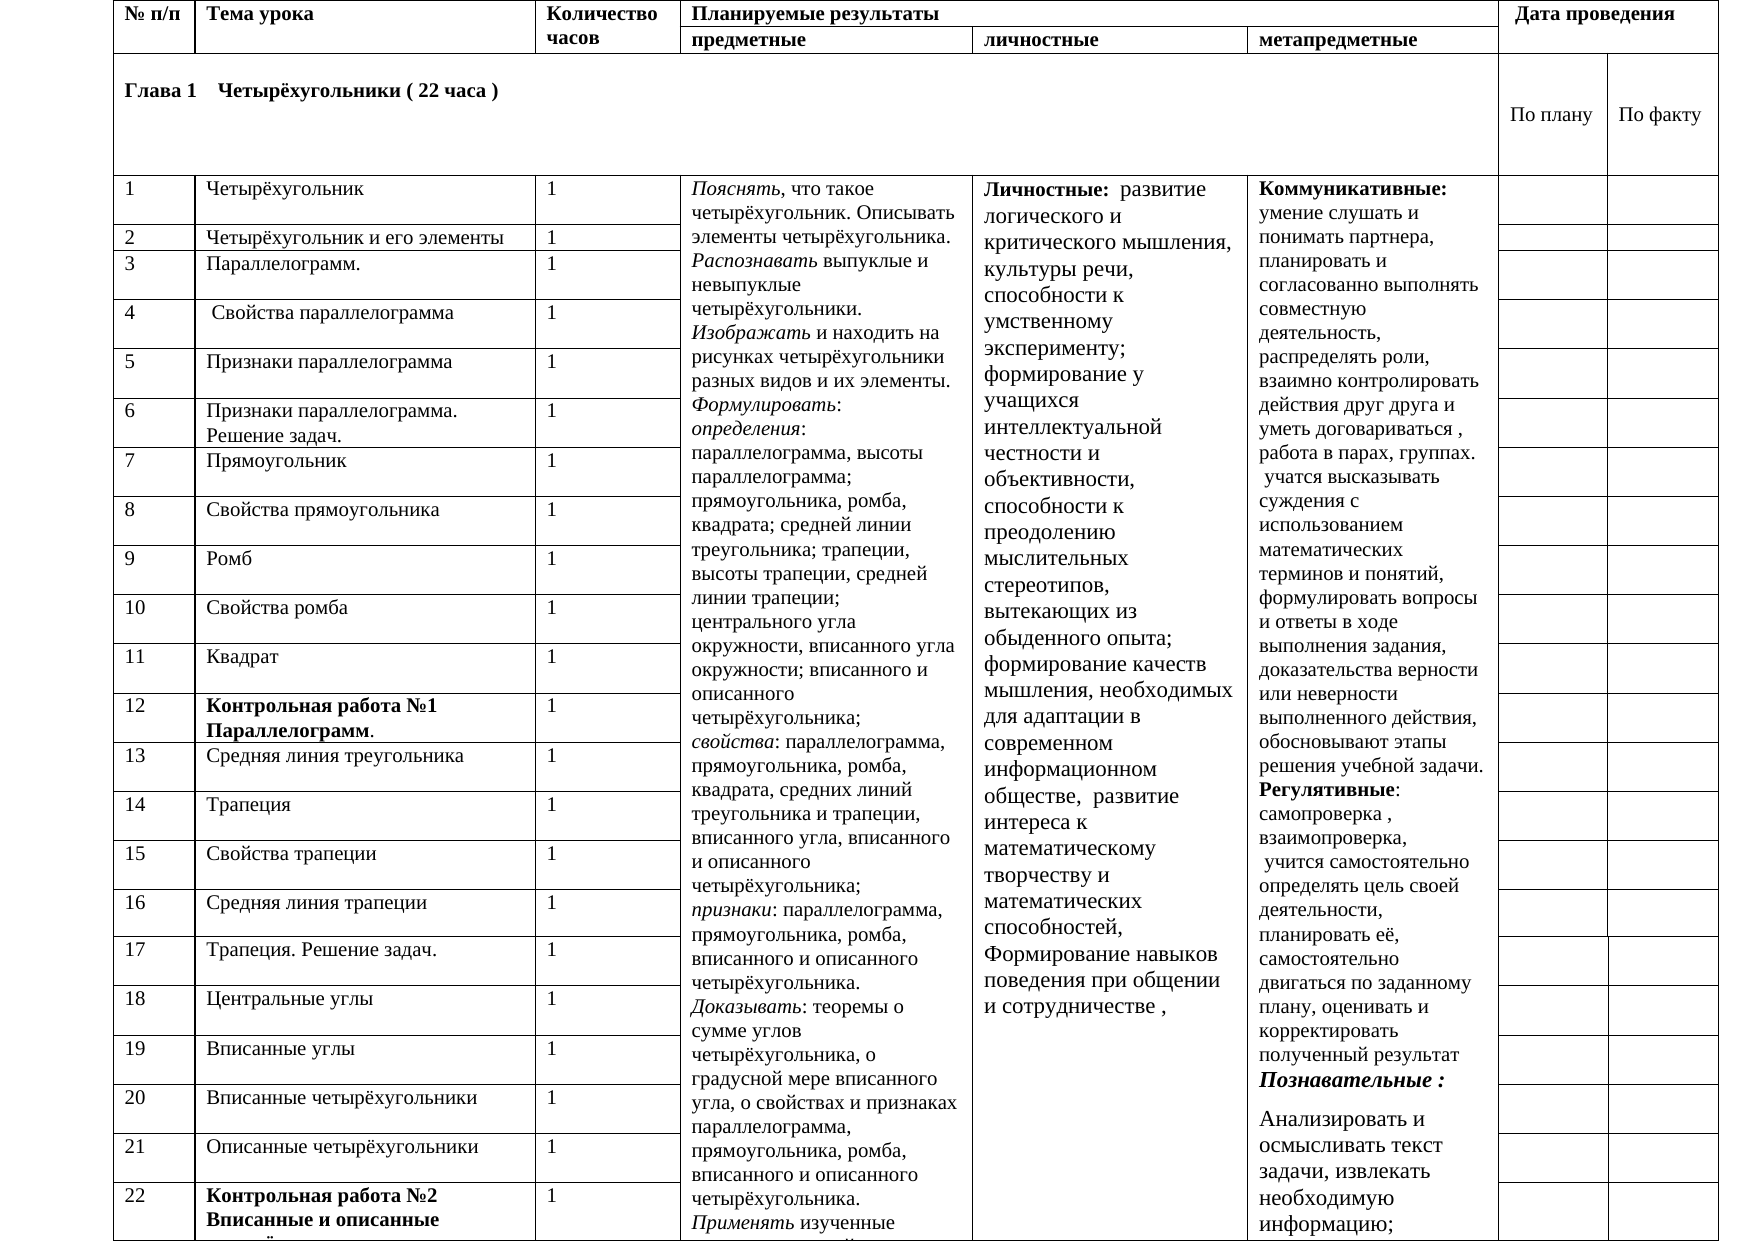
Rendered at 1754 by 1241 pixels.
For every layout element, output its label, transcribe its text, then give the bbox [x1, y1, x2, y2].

table_cell 1 [536, 890, 680, 936]
table_cell [1499, 300, 1607, 348]
table_cell 22 [114, 1183, 194, 1240]
table_cell Четырёхугольник и его элементы [196, 225, 535, 250]
table_cell 1 [536, 694, 680, 742]
table_header Тема урока [196, 1, 535, 52]
table_cell Свойства ромба [196, 595, 535, 643]
table_cell Четырёхугольник [196, 176, 535, 224]
table_cell 14 [114, 792, 194, 840]
table_cell По факту [1608, 54, 1718, 174]
table_cell Контрольная работа №2 Вписанные и описанные четырёхугольники. [196, 1183, 535, 1240]
table_cell [1608, 890, 1718, 936]
table_cell Описанные четырёхугольники [196, 1134, 535, 1182]
table_cell Признаки параллелограмма. Решение задач. [196, 399, 535, 447]
table_cell 16 [114, 890, 194, 936]
table_cell 1 [536, 497, 680, 545]
table_cell 1 [536, 300, 680, 348]
table_cell 18 [114, 986, 194, 1034]
table_cell Прямоугольник [196, 448, 535, 496]
table_cell [1499, 497, 1607, 545]
table_cell 1 [536, 1134, 680, 1182]
table_cell [1608, 841, 1718, 889]
table_cell метапредметные [1248, 27, 1498, 52]
table_cell Свойства трапеции [196, 841, 535, 889]
table_cell Коммуникативные: умение слушать и понимать партнера, планировать и согласованно выполнять совместную деятельность, распределять роли, взаимно контролировать действия друг друга и уметь договариваться , работа в парах, группах. учатся высказывать суждения с использованием математических терминов и понятий, формулировать вопросы и ответы в ходе выполнения задания, доказательства верности или неверности выполненного действия, обосновывают этапы решения учебной задачи. Регулятивные: самопроверка , взаимопроверка, учится самостоятельно определять цель своей деятельности, планировать её, самостоятельно двигаться по заданному плану, оценивать и корректировать полученный результат Познавательные : Анализировать и осмысливать текст задачи, извлекать необходимую информацию; Осуществлять выбор наиболее эффективного способа решения; - строить логическую цепочку рассуждений; давать определение понятиям; ставить проблему, аргументировать её актуальность; строить логическое рассуждение; осуществлять выбор наиболее эффективных способов решения задач в зависимости от конкретных условий; делать умозаключения и выводы на основе аргументации. строить речевое высказывание в устной и письменной форме; ставить проблему, аргументировать её актуальность; использовать поиск необходимой информации для выполнения учебных заданий с использованием учебной литературы; устанавливать причинно-следственные связи; делать умозаключения и выводы на основе аргументации. давать определение понятиям; [1248, 176, 1498, 1240]
table_cell Средняя линия треугольника [196, 743, 535, 791]
table_cell 4 [114, 300, 194, 348]
table_cell Трапеция [196, 792, 535, 840]
table_cell 8 [114, 497, 194, 545]
table_cell [1499, 1036, 1608, 1084]
table_cell Ромб [196, 546, 535, 594]
table_cell Контрольная работа №1 Параллелограмм. [196, 694, 535, 742]
table_cell 17 [114, 937, 194, 985]
table_cell 1 [536, 349, 680, 397]
table_cell [1499, 176, 1607, 224]
table_cell 13 [114, 743, 194, 791]
table_cell [1608, 497, 1718, 545]
table_cell [1608, 448, 1718, 496]
table_cell 3 [114, 251, 194, 299]
table_cell 1 [536, 595, 680, 643]
table_cell 2 [114, 225, 194, 250]
table_cell Вписанные углы [196, 1036, 535, 1084]
table_cell [1499, 251, 1607, 299]
table_cell 21 [114, 1134, 194, 1182]
table_cell Признаки параллелограмма [196, 349, 535, 397]
table_cell [1609, 986, 1718, 1034]
table_cell [1609, 1036, 1718, 1084]
table_cell [1499, 644, 1607, 692]
table_cell 1 [536, 399, 680, 447]
table_cell [1608, 694, 1718, 742]
table_cell [1499, 1134, 1608, 1182]
table_cell Квадрат [196, 644, 535, 692]
table_cell [1499, 937, 1608, 985]
table_cell [1608, 743, 1718, 791]
table_cell 1 [536, 743, 680, 791]
table_cell Личностные: развитие логического и критического мышления, культуры речи, способности к умственному эксперименту; формирование у учащихся интеллектуальной честности и объективности, способности к преодолению мыслительных стереотипов, вытекающих из обыденного опыта; формирование качеств мышления, необходимых для адаптации в современном информационном обществе, развитие интереса к математическому творчеству и математических способностей, Формирование навыков поведения при общении и сотрудничестве , [973, 176, 1247, 1240]
table_cell [1499, 743, 1607, 791]
table_cell Свойства прямоугольника [196, 497, 535, 545]
table_cell [1499, 986, 1608, 1034]
table_cell 1 [536, 792, 680, 840]
table_cell 1 [536, 448, 680, 496]
table_cell [1609, 1183, 1718, 1240]
table_cell 1 [536, 1085, 680, 1133]
table_cell 1 [536, 1183, 680, 1240]
table_header Количество часов [536, 1, 680, 52]
table_cell [1499, 890, 1607, 936]
table_cell [1608, 546, 1718, 594]
table_cell [1609, 937, 1718, 985]
table_cell 1 [536, 986, 680, 1034]
table_cell 19 [114, 1036, 194, 1084]
table_cell [1608, 595, 1718, 643]
table_cell 1 [536, 225, 680, 250]
table_cell 10 [114, 595, 194, 643]
table_cell [1608, 644, 1718, 692]
table_cell [1608, 300, 1718, 348]
table_cell [1499, 595, 1607, 643]
table_header Планируемые результаты [681, 1, 1498, 26]
table_cell [1609, 1085, 1718, 1133]
table_cell Глава 1 Четырёхугольники ( 22 часа ) [114, 54, 1498, 174]
table_cell 15 [114, 841, 194, 889]
table_cell [1499, 694, 1607, 742]
table_cell предметные [681, 27, 972, 52]
table_cell 5 [114, 349, 194, 397]
table_cell Средняя линия трапеции [196, 890, 535, 936]
table_cell Трапеция. Решение задач. [196, 937, 535, 985]
table_cell [1499, 1085, 1608, 1133]
table_cell [1499, 349, 1607, 397]
table_cell 1 [536, 937, 680, 985]
table_cell [1608, 176, 1718, 224]
table_header № п/п [114, 1, 194, 52]
table_cell 11 [114, 644, 194, 692]
table_cell Свойства параллелограмма [196, 300, 535, 348]
table_cell 9 [114, 546, 194, 594]
table_cell Параллелограмм. [196, 251, 535, 299]
table_cell личностные [973, 27, 1247, 52]
table_cell [1608, 399, 1718, 447]
table_cell 6 [114, 399, 194, 447]
table_cell 1 [536, 251, 680, 299]
table_cell [1609, 1134, 1718, 1182]
table_cell 1 [536, 1036, 680, 1084]
table_cell [1499, 792, 1607, 840]
table_cell [1499, 841, 1607, 889]
table_cell 1 [536, 546, 680, 594]
table_cell [1499, 399, 1607, 447]
table_cell Пояснять, что такое четырёхугольник. Описывать элементы четырёхугольника. Распознавать выпуклые и невыпуклые четырёхугольники. Изображать и находить на рисунках четырёхугольники разных видов и их элементы. Формулировать: определения: параллелограмма, высоты параллелограмма; прямоугольника, ромба, квадрата; средней линии треугольника; трапеции, высоты трапеции, средней линии трапеции; центрального угла окружности, вписанного угла окружности; вписанного и описанного четырёхугольника; свойства: параллелограмма, прямоугольника, ромба, квадрата, средних линий треугольника и трапеции, вписанного угла, вписанного и описанного четырёхугольника; признаки: параллелограмма, прямоугольника, ромба, вписанного и описанного четырёхугольника. Доказывать: теоремы о сумме углов четырёхугольника, о градусной мере вписанного угла, о свойствах и признаках параллелограмма, прямоугольника, ромба, вписанного и описанного четырёхугольника. Применять изученные определения, свойства и признаки к решению задач [681, 176, 972, 1240]
table_cell [1608, 251, 1718, 299]
table_header Дата проведения [1499, 1, 1718, 52]
table_cell 1 [536, 176, 680, 224]
table_cell 1 [536, 644, 680, 692]
table_cell 12 [114, 694, 194, 742]
table_cell 1 [114, 176, 194, 224]
table_cell [1499, 448, 1607, 496]
table_cell [1499, 1183, 1608, 1240]
table_cell Вписанные четырёхугольники [196, 1085, 535, 1133]
table_cell [1499, 546, 1607, 594]
table_cell По плану [1499, 54, 1607, 174]
table_cell 7 [114, 448, 194, 496]
table_cell [1608, 225, 1718, 250]
table_cell 20 [114, 1085, 194, 1133]
table_cell 1 [536, 841, 680, 889]
table_cell Центральные углы [196, 986, 535, 1034]
table_cell [1499, 225, 1607, 250]
table_cell [1608, 349, 1718, 397]
table_cell [1608, 792, 1718, 840]
